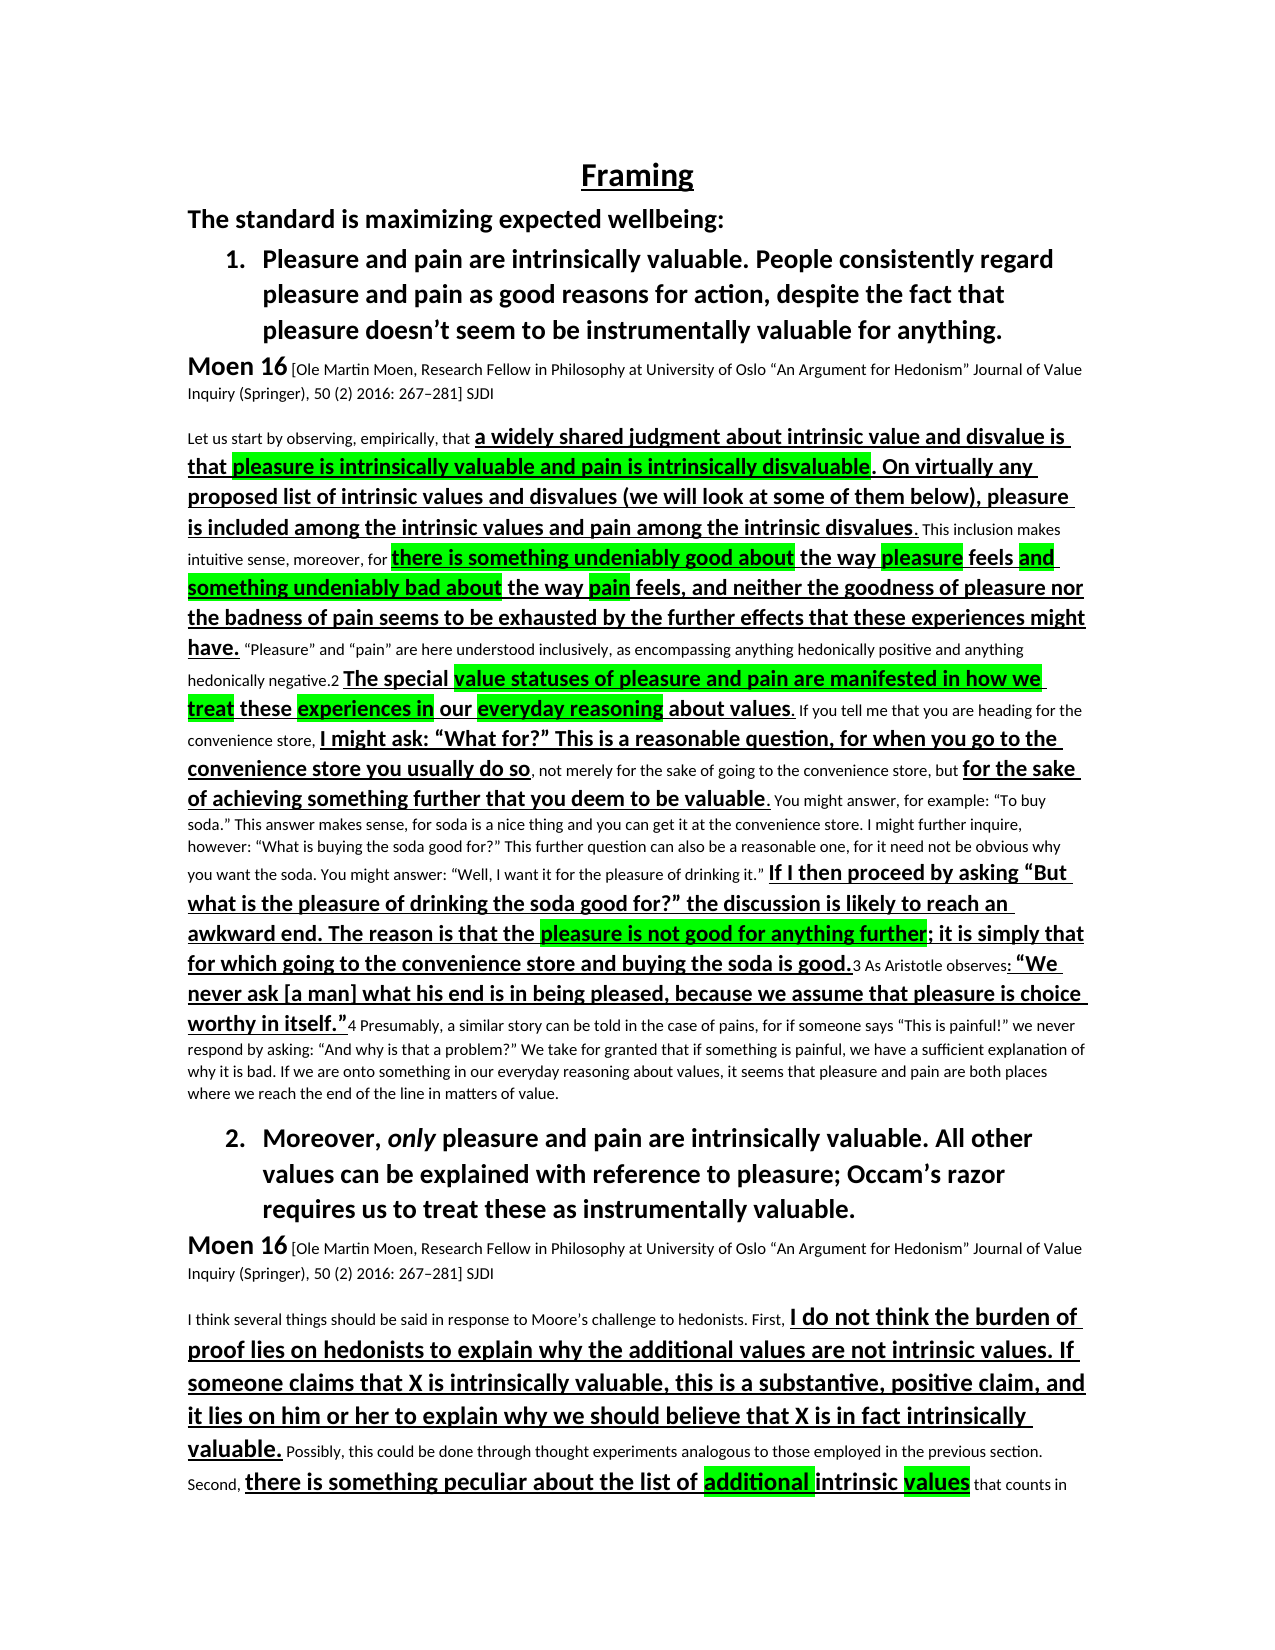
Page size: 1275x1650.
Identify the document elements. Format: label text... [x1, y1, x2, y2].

text The standard is maximizing expected wellbeing: [187, 202, 1087, 235]
list Moreover, only pleasure and pain are intrinsically valuable. All other values can be explained with reference to pleasure; Occam’s razor requires us to treat these as instrumentally valuable. [225, 1121, 1087, 1226]
subtitle Framing [187, 154, 1087, 195]
text Moen 16 [Ole Martin Moen, Research Fellow in Philosophy at University of Oslo “An Argument for Hedonism” Journal of Value Inquiry (Springer), 50 (2) 2016: 267–281] SJDI [187, 349, 1087, 404]
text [187, 1301, 1087, 1497]
list Pleasure and pain are intrinsically valuable. People consistently regard pleasure and pain as good reasons for action, despite the fact that pleasure doesn’t seem to be instrumentally valuable for anything. [225, 242, 1087, 346]
text Let us start by observing, empirically, that a widely shared judgment about intrinsic value and disvalue is that pleasure is intrinsically valuable and pain is intrinsically disvaluable. On virtually any proposed list of intrinsic values and disvalues (we will look at some of them below), pleasure is included among the intrinsic values and pain among the intrinsic disvalues. This inclusion makes intuitive sense, moreover, for there is something undeniably good about the way pleasure feels and something undeniably bad about the way pain feels, and neither the goodness of pleasure nor the badness of pain seems to be exhausted by the further effects that these experiences might have. “Pleasure” and “pain” are here understood inclusively, as encompassing anything hedonically positive and anything hedonically negative.2 The special value statuses of pleasure and pain are manifested in how we treat these experiences in our everyday reasoning about values. If you tell me that you are heading for the convenience store, I might ask: “What for?” This is a reasonable question, for when you go to the convenience store you usually do so, not merely for the sake of going to the convenience store, but for the sake of achieving something further that you deem to be valuable. You might answer, for example: “To buy soda.” This answer makes sense, for soda is a nice thing and you can get it at the convenience store. I might further inquire, however: “What is buying the soda good for?” This further question can also be a reasonable one, for it need not be obvious why you want the soda. You might answer: “Well, I want it for the pleasure of drinking it.” If I then proceed by asking “But what is the pleasure of drinking the soda good for?” the discussion is likely to reach an awkward end. The reason is that the pleasure is not good for anything further; it is simply that for which going to the convenience store and buying the soda is good.3 As Aristotle observes: “We never ask [a man] what his end is in being pleased, because we assume that pleasure is choice worthy in itself.”4 Presumably, a similar story can be told in the case of pains, for if someone says “This is painful!” we never respond by asking: “And why is that a problem?” We take for granted that if something is painful, we have a sufficient explanation of why it is bad. If we are onto something in our everyday reasoning about values, it seems that pleasure and pain are both places where we reach the end of the line in matters of value. [187, 422, 1087, 1003]
text Moen 16 [Ole Martin Moen, Research Fellow in Philosophy at University of Oslo “An Argument for Hedonism” Journal of Value Inquiry (Springer), 50 (2) 2016: 267–281] SJDI [187, 1228, 1087, 1283]
